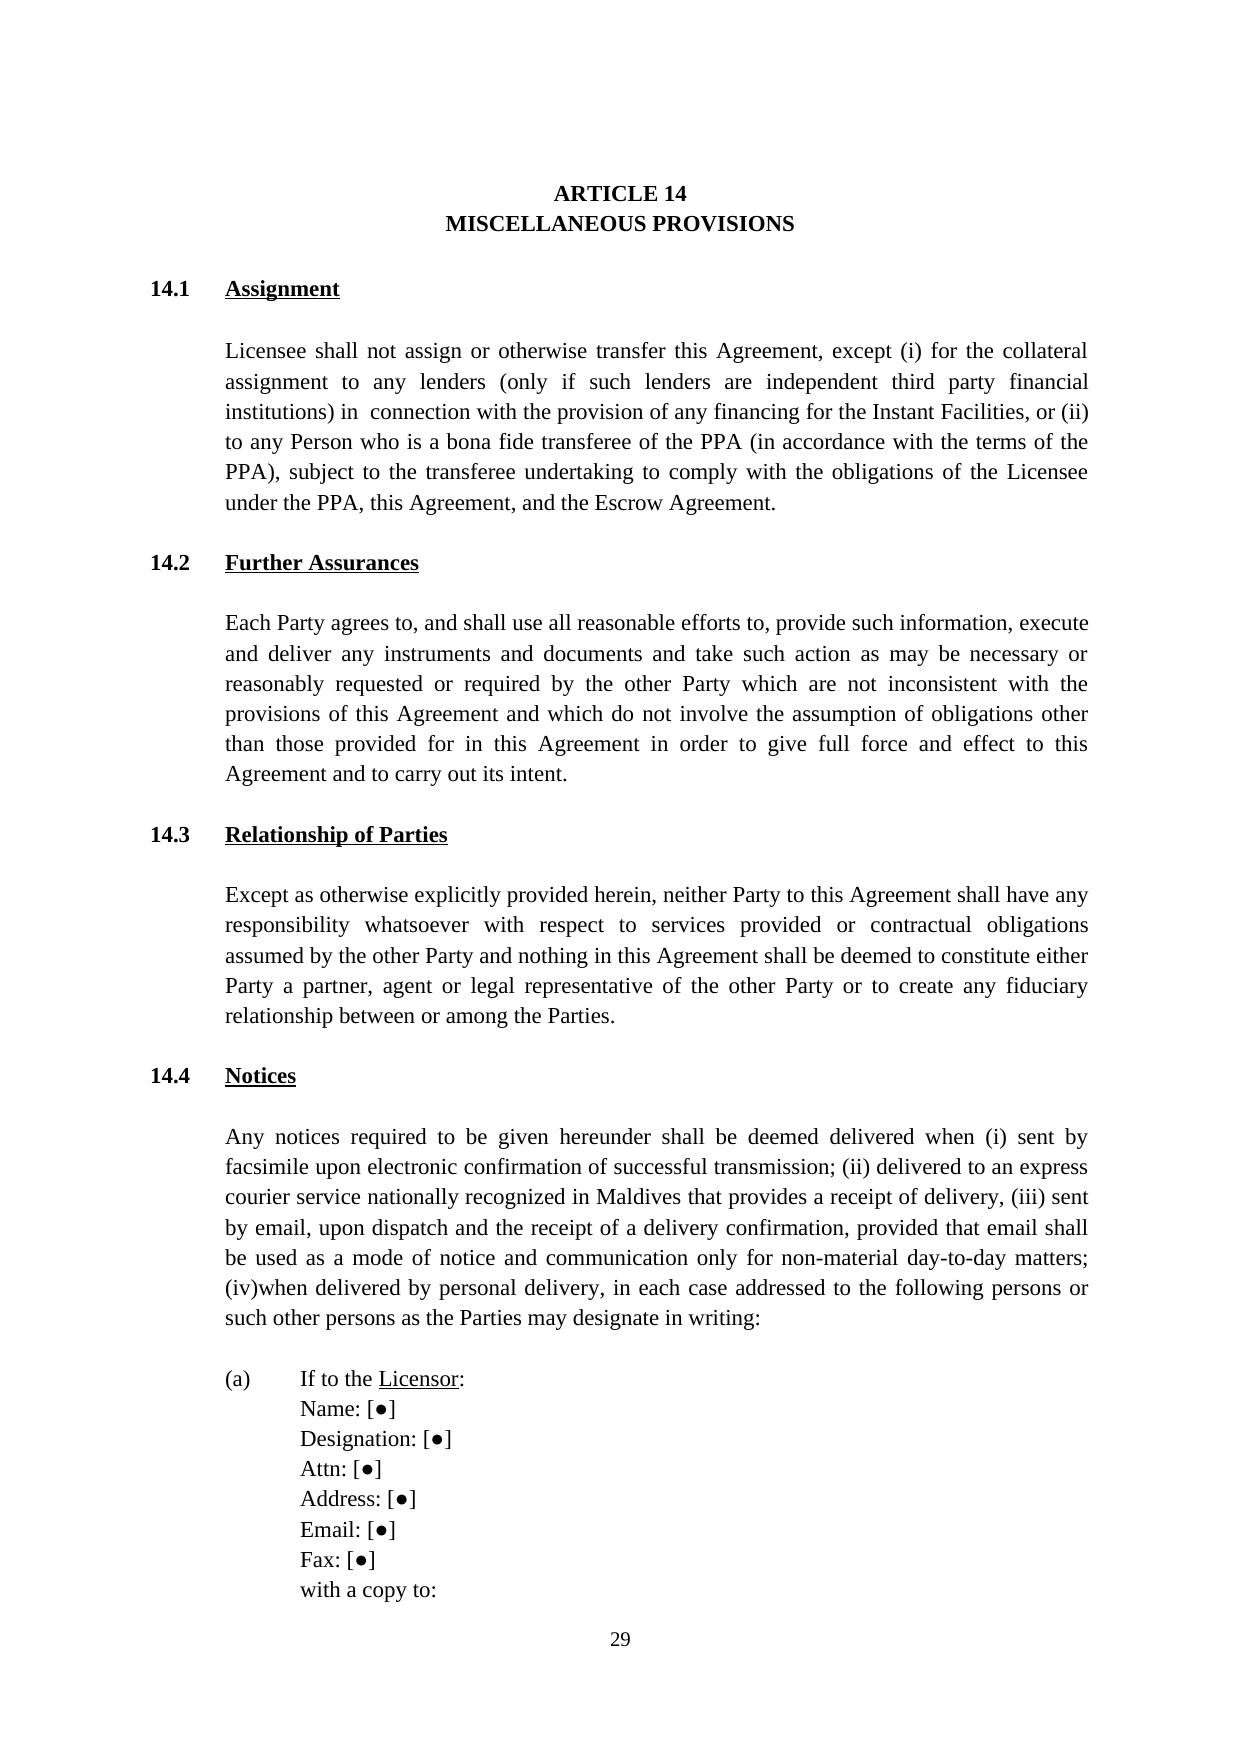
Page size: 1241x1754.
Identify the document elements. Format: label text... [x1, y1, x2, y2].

text Any notices required to be given hereunder shall be deemed delivered when (i) sent by facsimile upon electronic confirmation of successful transmission; (ii) delivered to an express courier service nationally recognized in Maldives that provides a receipt of delivery, (iii) sent by email, upon dispatch and the receipt of a delivery confirmation, provided that email shall be used as a mode of notice and communication only for non-material day-to-day matters; (iv)when delivered by personal delivery, in each case addressed to the following persons or such other persons as the Parties may designate in writing: [225, 1123, 1090, 1331]
text 14.3 Relationship of Parties [150, 821, 1090, 847]
text Email: [●] [300, 1516, 1090, 1542]
text Each Party agrees to, and shall use all reasonable efforts to, provide such information, execute and deliver any instruments and documents and take such action as may be necessary or reasonably requested or required by the other Party which are not inconsistent with the provisions of this Agreement and which do not involve the assumption of obligations other than those provided for in this Agreement in order to give full force and effect to this Agreement and to carry out its intent. [225, 609, 1090, 787]
text Except as otherwise explicitly provided herein, neither Party to this Agreement shall have any responsibility whatsoever with respect to services provided or contractual obligations assumed by the other Party and nothing in this Agreement shall be deemed to constitute either Party a partner, agent or legal representative of the other Party or to create any fiduciary relationship between or among the Parties. [225, 881, 1090, 1028]
text (a) If to the Licensor: [225, 1364, 1090, 1391]
text MISCELLANEOUS PROVISIONS [150, 210, 1090, 237]
list Licensee shall not assign or otherwise transfer this Agreement, except (i) for the collateral assignment to any lenders (only if such lenders are independent third party financial institutions) in connection with the provision of any financing for the Instant Facilities, or (ii) to any Person who is a bona fide transferee of the PPA (in accordance with the terms of the PPA), subject to the transferee undertaking to comply with the obligations of the Licensee under the PPA, this Agreement, and the Escrow Agreement. [187, 337, 1090, 515]
text Fax: [●] [300, 1546, 1090, 1572]
text Attn: [●] [300, 1455, 1090, 1482]
text ARTICLE 14 [150, 180, 1090, 207]
text Address: [●] [300, 1485, 1090, 1512]
text Designation: [●] [300, 1425, 1090, 1451]
text 14.1 Assignment [150, 275, 1090, 301]
text with a copy to: [300, 1576, 1090, 1602]
text 14.2 Further Assurances [150, 549, 1090, 575]
text Name: [●] [300, 1395, 1090, 1421]
text 14.4 Notices [150, 1062, 1090, 1089]
